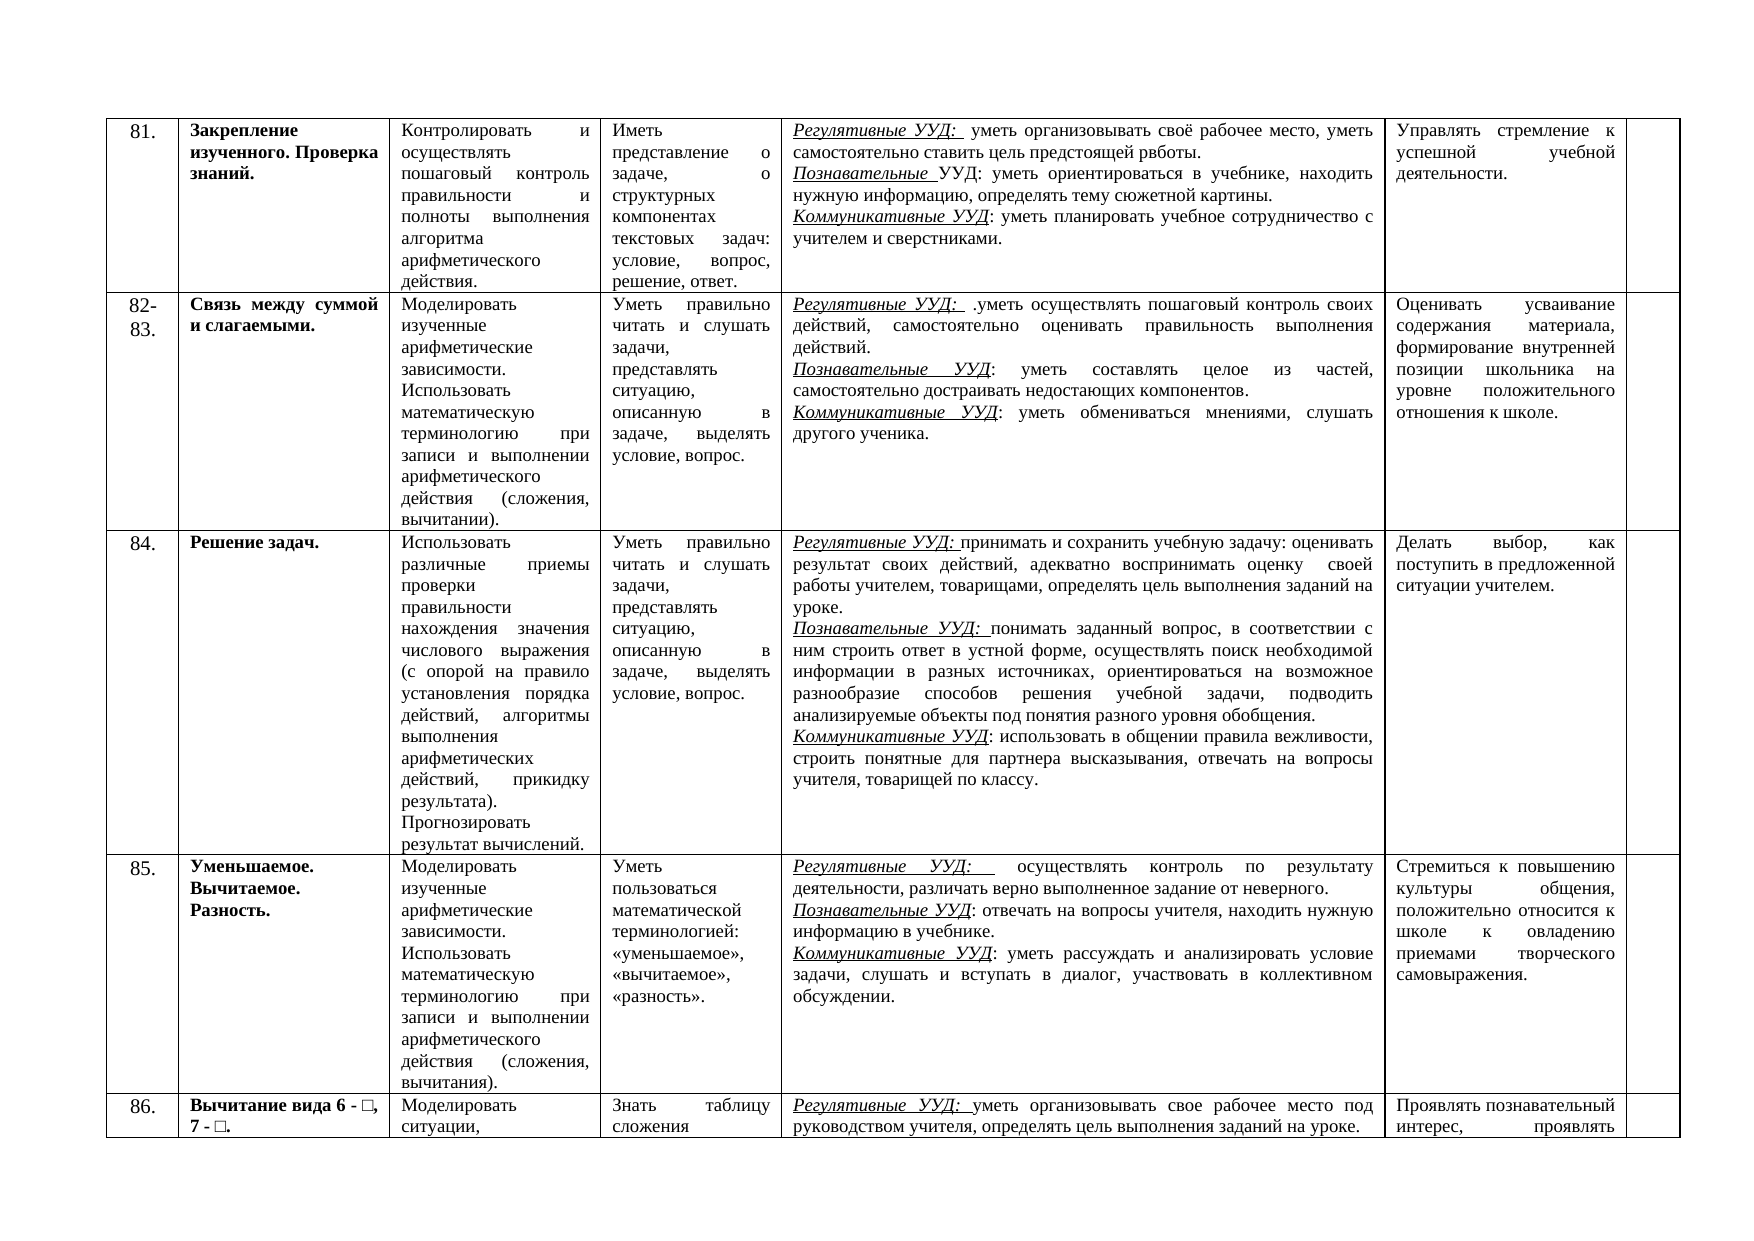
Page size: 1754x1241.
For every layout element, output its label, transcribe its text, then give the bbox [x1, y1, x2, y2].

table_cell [390, 1094, 600, 1137]
table_cell Иметь представление о задаче, о структурных компонентах текстовых задач: условие, вопрос, решение, ответ. [601, 119, 781, 292]
table_cell 81. [107, 119, 178, 292]
table_cell Регулятивные УУД: принимать и сохранить учебную задачу: оценивать результат своих действий, адекватно воспринимать оценку своей работы учителем, товарищами, определять цель выполнения заданий на уроке. Познавательные УУД: понимать заданный вопрос, в соответствии с ним строить ответ в устной форме, осуществлять поиск необходимой информации в разных источниках, ориентироваться на возможное разнообразие способов решения учебной задачи, подводить анализируемые объекты под понятия разного уровня обобщения. Коммуникативные УУД: использовать в общении правила вежливости, строить понятные для партнера высказывания, отвечать на вопросы учителя, товарищей по классу. [782, 531, 1384, 854]
table_cell Уменьшаемое. Вычитаемое. Разность. [179, 855, 389, 1093]
table_cell Уметь правильно читать и слушать задачи, представлять ситуацию, описанную в задаче, выделять условие, вопрос. [601, 293, 781, 530]
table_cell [782, 1094, 1384, 1137]
table_cell Решение задач. [179, 531, 389, 854]
table_cell [1627, 293, 1679, 530]
table_cell Связь между суммой и слагаемыми. [179, 293, 389, 530]
table_cell 85. [107, 855, 178, 1093]
table_cell Делать выбор, как поступить в предложенной ситуации учителем. [1386, 531, 1626, 854]
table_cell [179, 1094, 389, 1137]
table_cell [1627, 1094, 1679, 1137]
table_cell Моделировать изученные арифметические зависимости. Использовать математическую терминологию при записи и выполнении арифметического действия (сложения, вычитании). [390, 293, 600, 530]
table_cell Оценивать усваивание содержания материала, формирование внутренней позиции школьника на уровне положительного отношения к школе. [1386, 293, 1626, 530]
table_cell 86. [107, 1094, 178, 1137]
table_cell [1627, 531, 1679, 854]
table_cell Закрепление изученного. Проверка знаний. [179, 119, 389, 292]
table_cell Контролировать и осуществлять пошаговый контроль правильности и полноты выполнения алгоритма арифметического действия. [390, 119, 600, 292]
table_cell Уметь пользоваться математической терминологией: «уменьшаемое», «вычитаемое», «разность». [601, 855, 781, 1093]
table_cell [601, 1094, 781, 1137]
table_cell Использовать различные приемы проверки правильности нахождения значения числового выражения (с опорой на правило установления порядка действий, алгоритмы выполнения арифметических действий, прикидку результата). Прогнозировать результат вычислений. [390, 531, 600, 854]
table_cell Моделировать изученные арифметические зависимости. Использовать математическую терминологию при записи и выполнении арифметического действия (сложения, вычитания). [390, 855, 600, 1093]
table_cell Стремиться к повышению культуры общения, положительно относится к школе к овладению приемами творческого самовыражения. [1386, 855, 1626, 1093]
table_cell [1627, 119, 1679, 292]
table_cell 82-83. [107, 293, 178, 530]
table_cell Регулятивные УУД: .уметь осуществлять пошаговый контроль своих действий, самостоятельно оценивать правильность выполнения действий. Познавательные УУД: уметь составлять целое из частей, самостоятельно достраивать недостающих компонентов. Коммуникативные УУД: уметь обмениваться мнениями, слушать другого ученика. [782, 293, 1384, 530]
table_cell Уметь правильно читать и слушать задачи, представлять ситуацию, описанную в задаче, выделять условие, вопрос. [601, 531, 781, 854]
table_cell Регулятивные УУД: уметь организовывать своё рабочее место, уметь самостоятельно ставить цель предстоящей рвботы. Познавательные УУД: уметь ориентироваться в учебнике, находить нужную информацию, определять тему сюжетной картины. Коммуникативные УУД: уметь планировать учебное сотрудничество с учителем и сверстниками. [782, 119, 1384, 292]
table_cell Управлять стремление к успешной учебной деятельности. [1386, 119, 1626, 292]
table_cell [1386, 1094, 1626, 1137]
table_cell [1627, 855, 1679, 1093]
table_cell 84. [107, 531, 178, 854]
